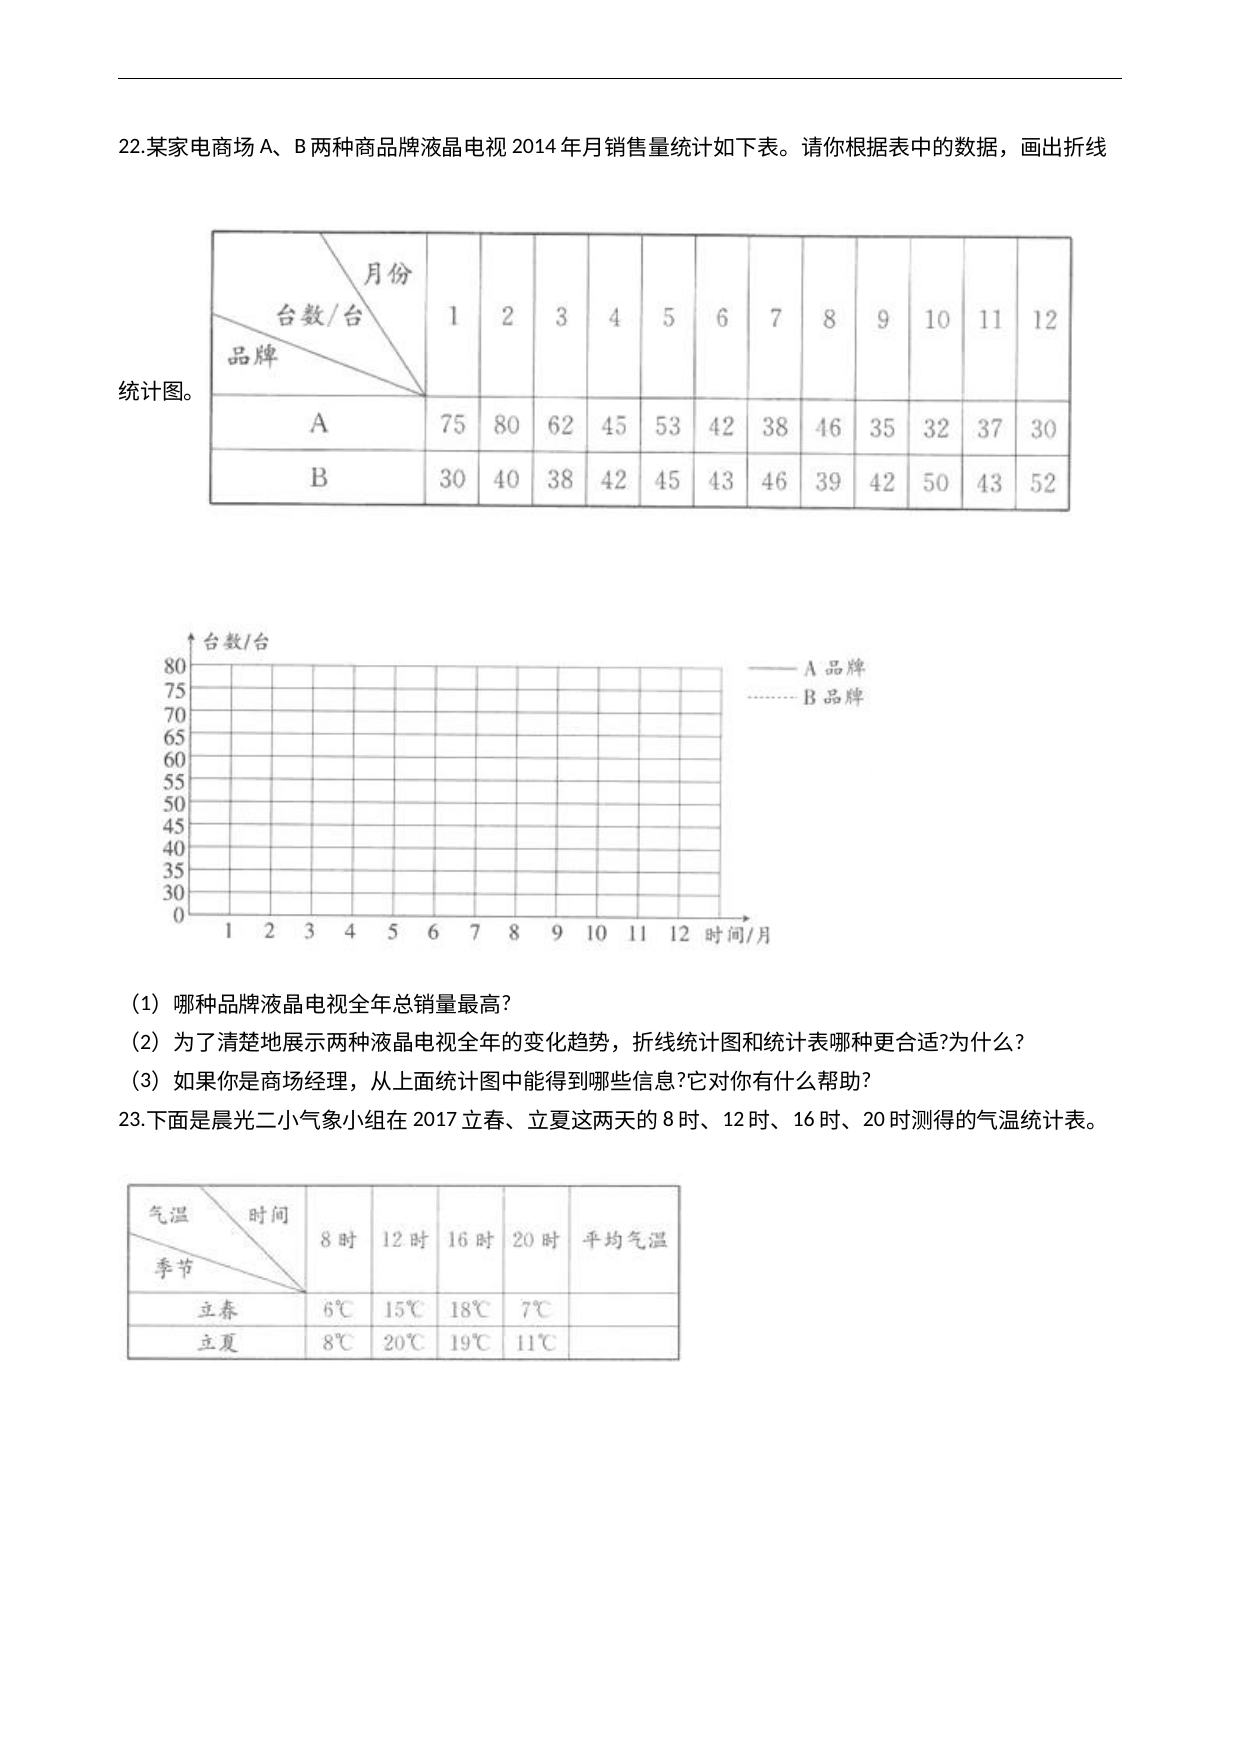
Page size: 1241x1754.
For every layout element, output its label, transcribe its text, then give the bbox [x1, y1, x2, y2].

picture [118, 623, 872, 954]
text （3）如果你是商场经理，从上面统计图中能得到哪些信息?它对你有什么帮助? [118, 1064, 1122, 1096]
picture [205, 227, 1075, 520]
text （2）为了清楚地展示两种液晶电视全年的变化趋势，折线统计图和统计表哪种更合适?为什么? [118, 1025, 1122, 1057]
text （1）哪种品牌液晶电视全年总销量最高? [118, 986, 1122, 1019]
picture [118, 1173, 697, 1365]
